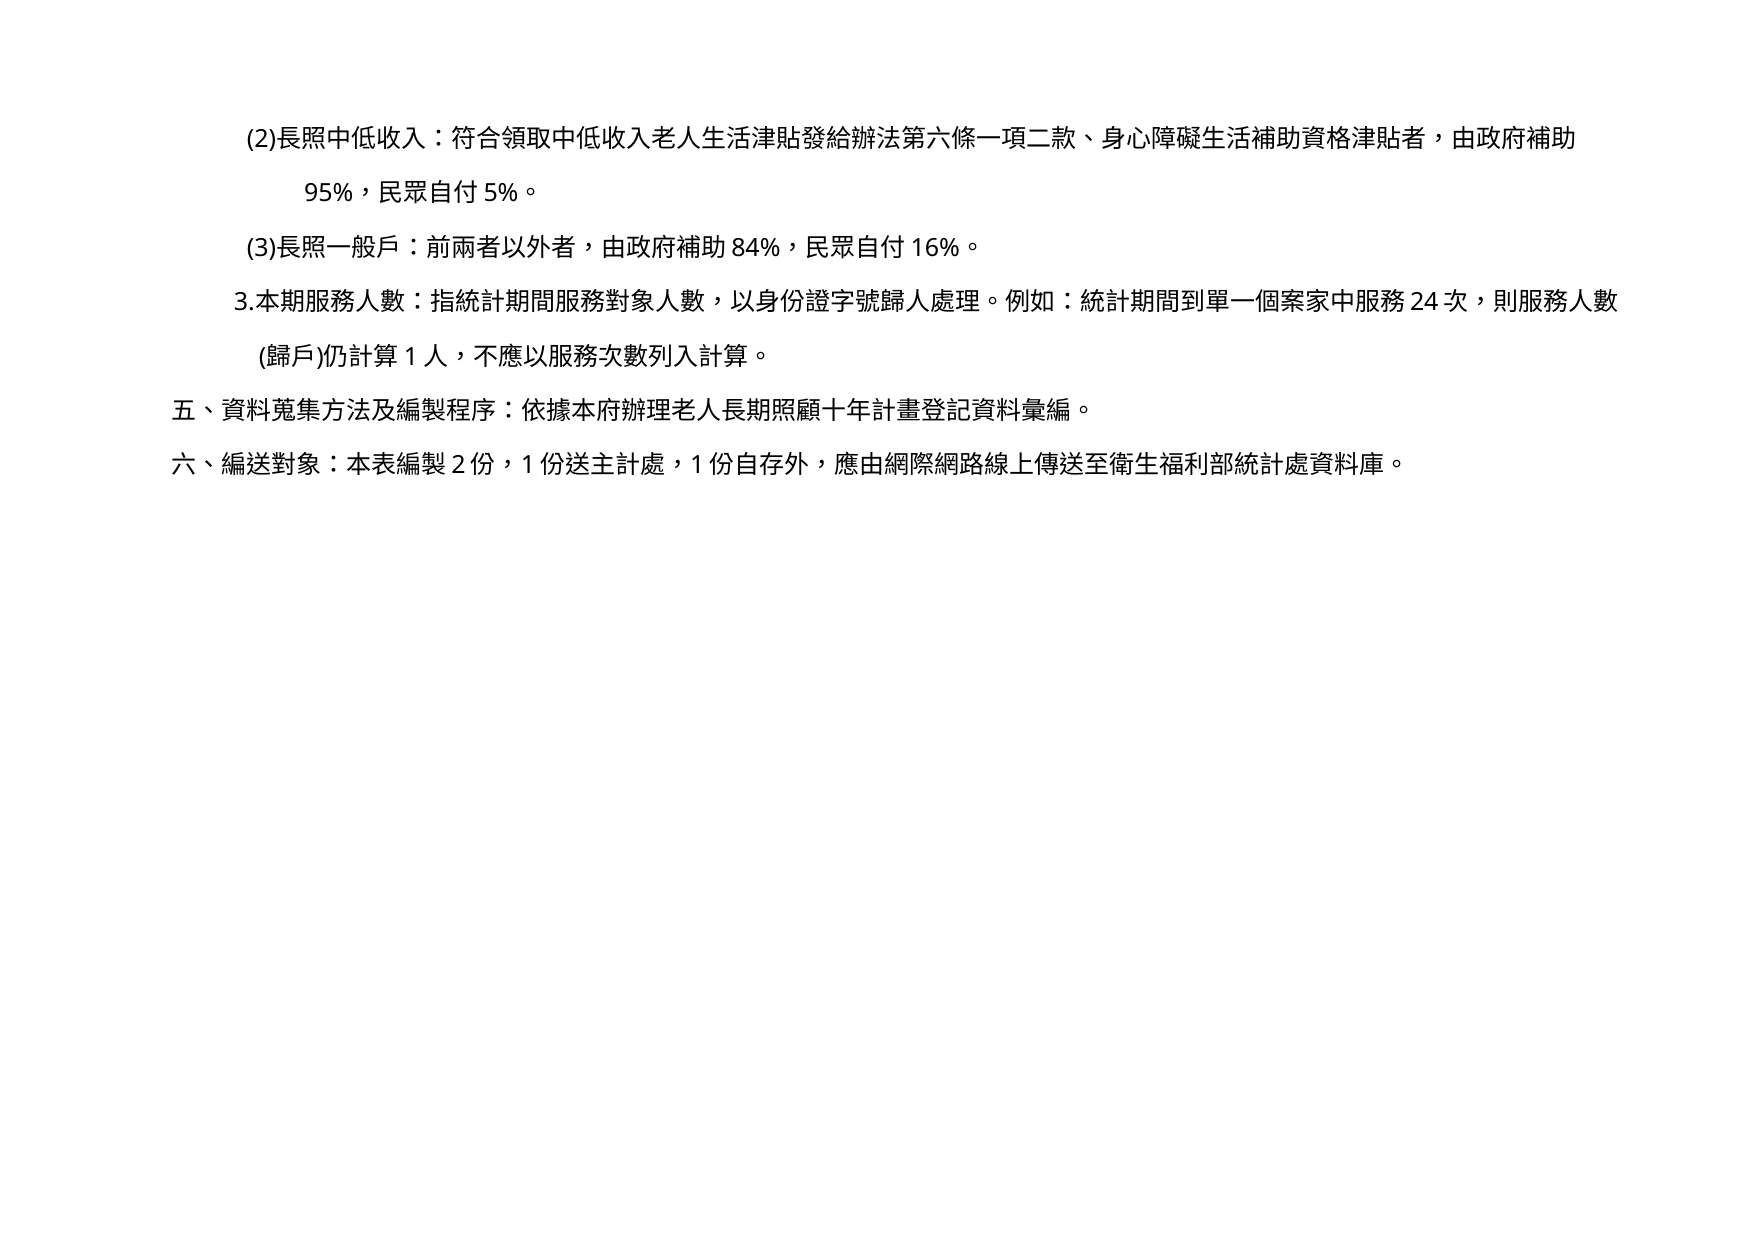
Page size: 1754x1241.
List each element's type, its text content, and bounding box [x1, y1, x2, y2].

text (2)長照中低收入：符合領取中低收入老人生活津貼發給辦法第六條一項二款、身心障礙生活補助資格津貼者，由政府補助95%，民眾自付5%。 [234, 118, 1636, 209]
text 3.本期服務人數：指統計期間服務對象人數，以身份證字號歸人處理。例如：統計期間到單一個案家中服務24次，則服務人數(歸戶)仍計算1人，不應以服務次數列入計算。 [234, 282, 1636, 372]
text (3)長照一般戶：前兩者以外者，由政府補助84%，民眾自付16%。 [234, 227, 1636, 263]
text 五、資料蒐集方法及編製程序：依據本府辦理老人長期照顧十年計畫登記資料彙編。 [171, 390, 1636, 427]
text 六、編送對象：本表編製2份，1份送主計處，1份自存外，應由網際網路線上傳送至衛生福利部統計處資料庫。 [171, 445, 1636, 481]
